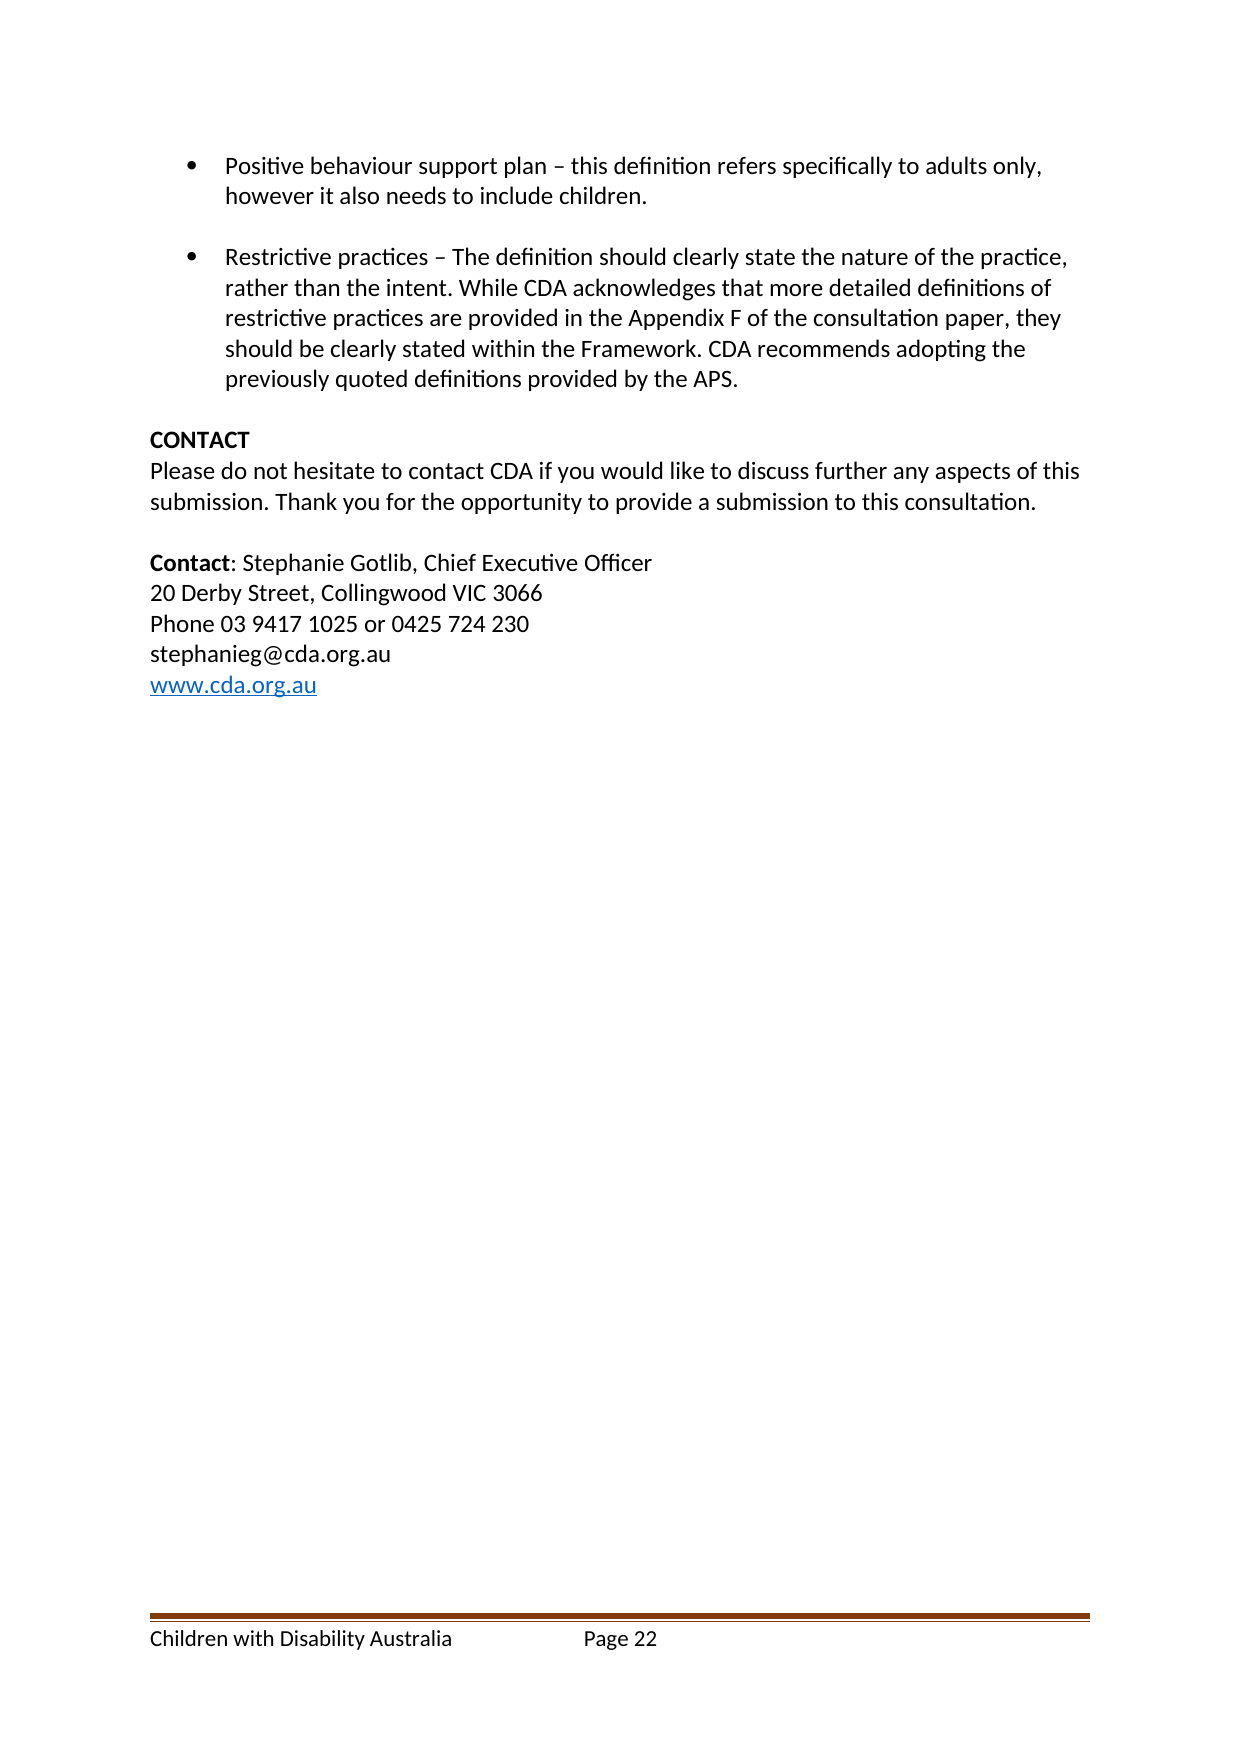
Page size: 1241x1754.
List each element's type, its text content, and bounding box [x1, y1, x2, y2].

text www.cda.org.au [150, 669, 1090, 699]
text 20 Derby Street, Collingwood VIC 3066 [150, 577, 1090, 608]
text Contact: Stephanie Gotlib, Chief Executive Officer [150, 547, 1090, 577]
text stephanieg@cda.org.au [150, 638, 1090, 669]
text CONTACT [150, 425, 1090, 455]
list Please do not hesitate to contact CDA if you would like to discuss further any aspects of this submission. Thank you for the opportunity to provide a submission to this consultation. [150, 455, 1090, 516]
text Phone 03 9417 1025 or 0425 724 230 [150, 608, 1090, 638]
list Restrictive practices – The definition should clearly state the nature of the practice, rather than the intent. While CDA acknowledges that more detailed definitions of restrictive practices are provided in the Appendix F of the consultation paper, they should be clearly stated within the Framework. CDA recommends adopting the previously quoted definitions provided by the APS. [187, 242, 1090, 394]
list Positive behaviour support plan – this definition refers specifically to adults only, however it also needs to include children. [187, 150, 1090, 211]
